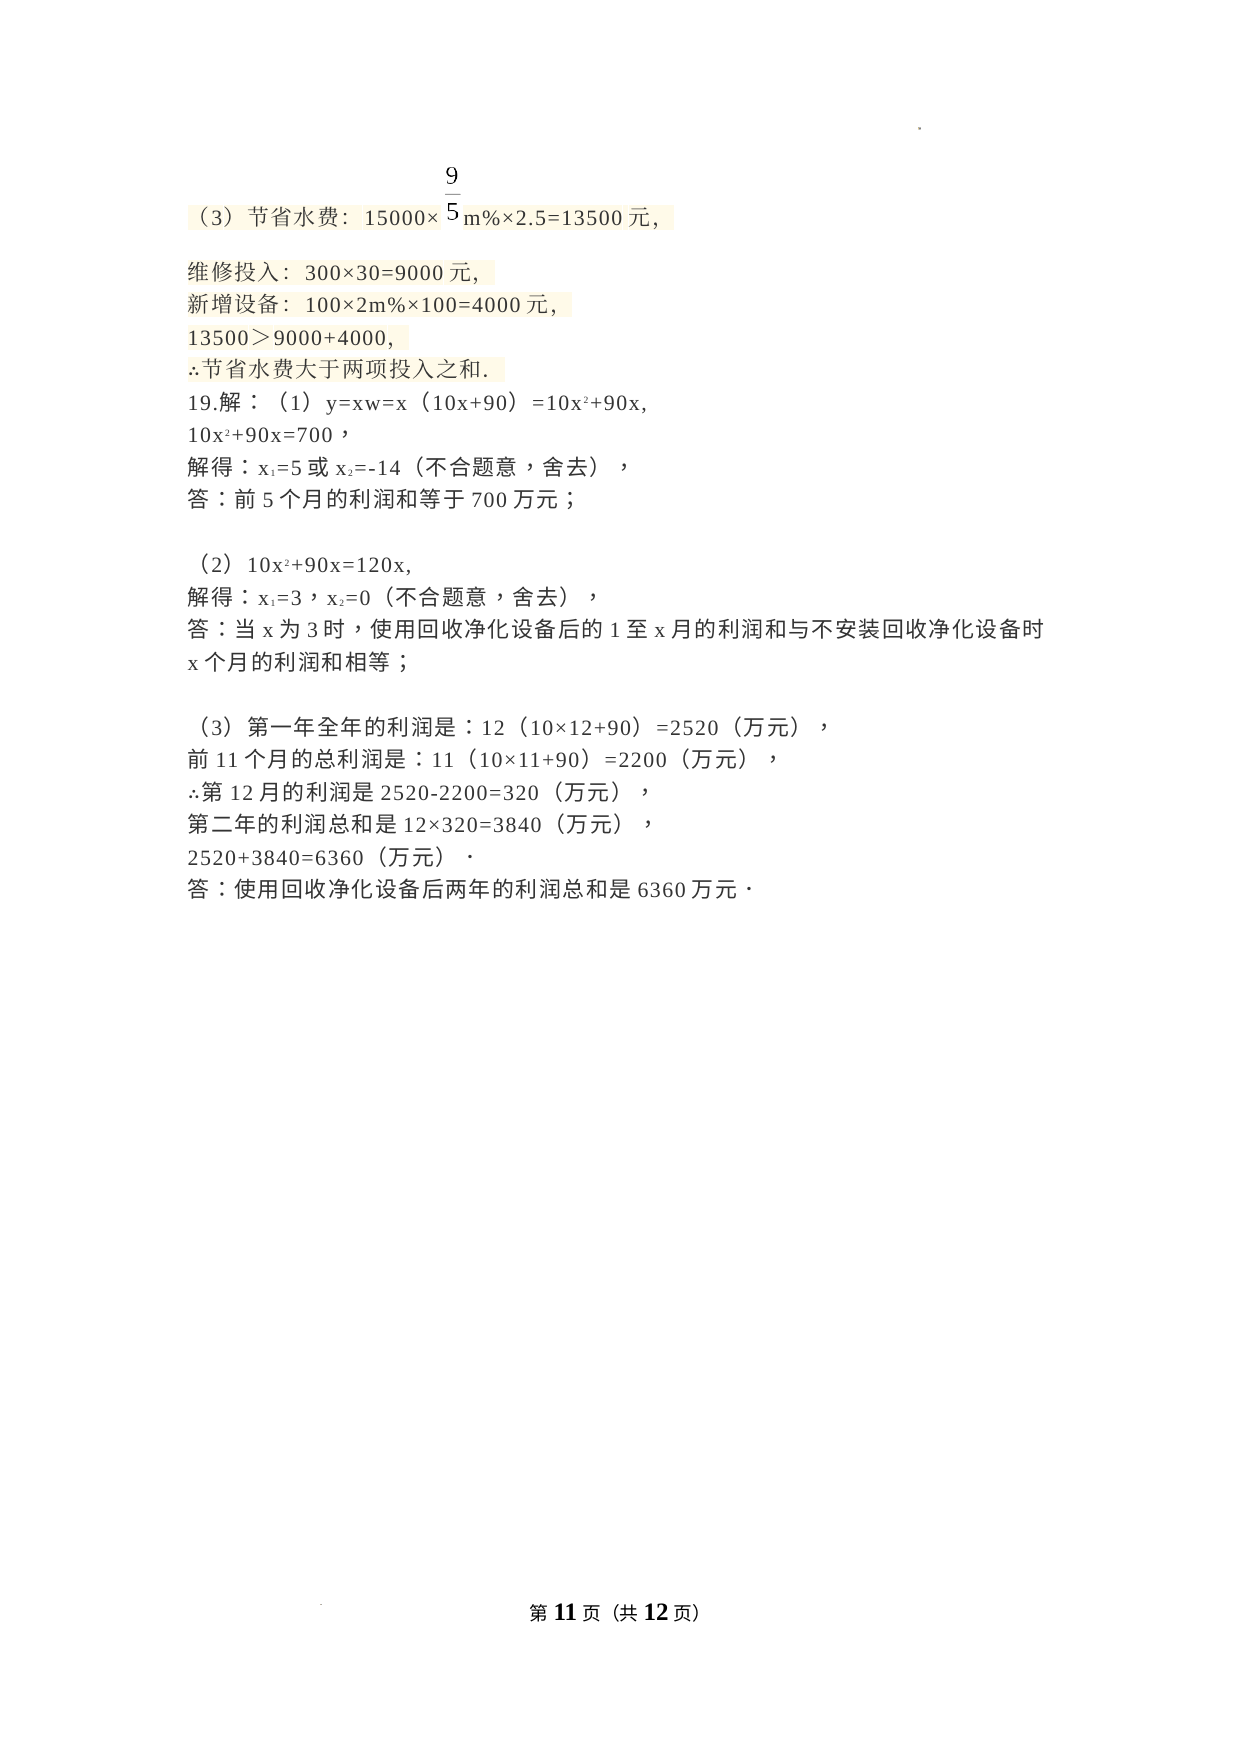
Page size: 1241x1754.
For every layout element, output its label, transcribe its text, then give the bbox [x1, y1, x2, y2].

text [187, 159, 1053, 386]
text 19.解：（1）y=xw=x（10x+90）=10x2+90x, 10x2+90x=700， 解得：x1=5或x2=-14（不合题意，舍去）， 答：前5个月的利润和等于700万元； （2）10x2+90x=120x, 解得：x1=3，x2=0（不合题意，舍去）， 答：当x为3时，使用回收净化设备后的1至x月的利润和与不安装回收净化设备时x个月的利润和相等； （3）第一年全年的利润是：12（10×12+90）=2520（万元）， 前11个月的总利润是：11（10×11+90）=2200（万元）， ∴第12月的利润是2520-2200=320（万元）， 第二年的利润总和是12×320=3840（万元）， 2520+3840=6360（万元）． 答：使用回收净化设备后两年的利润总和是6360万元． [187, 386, 1053, 906]
